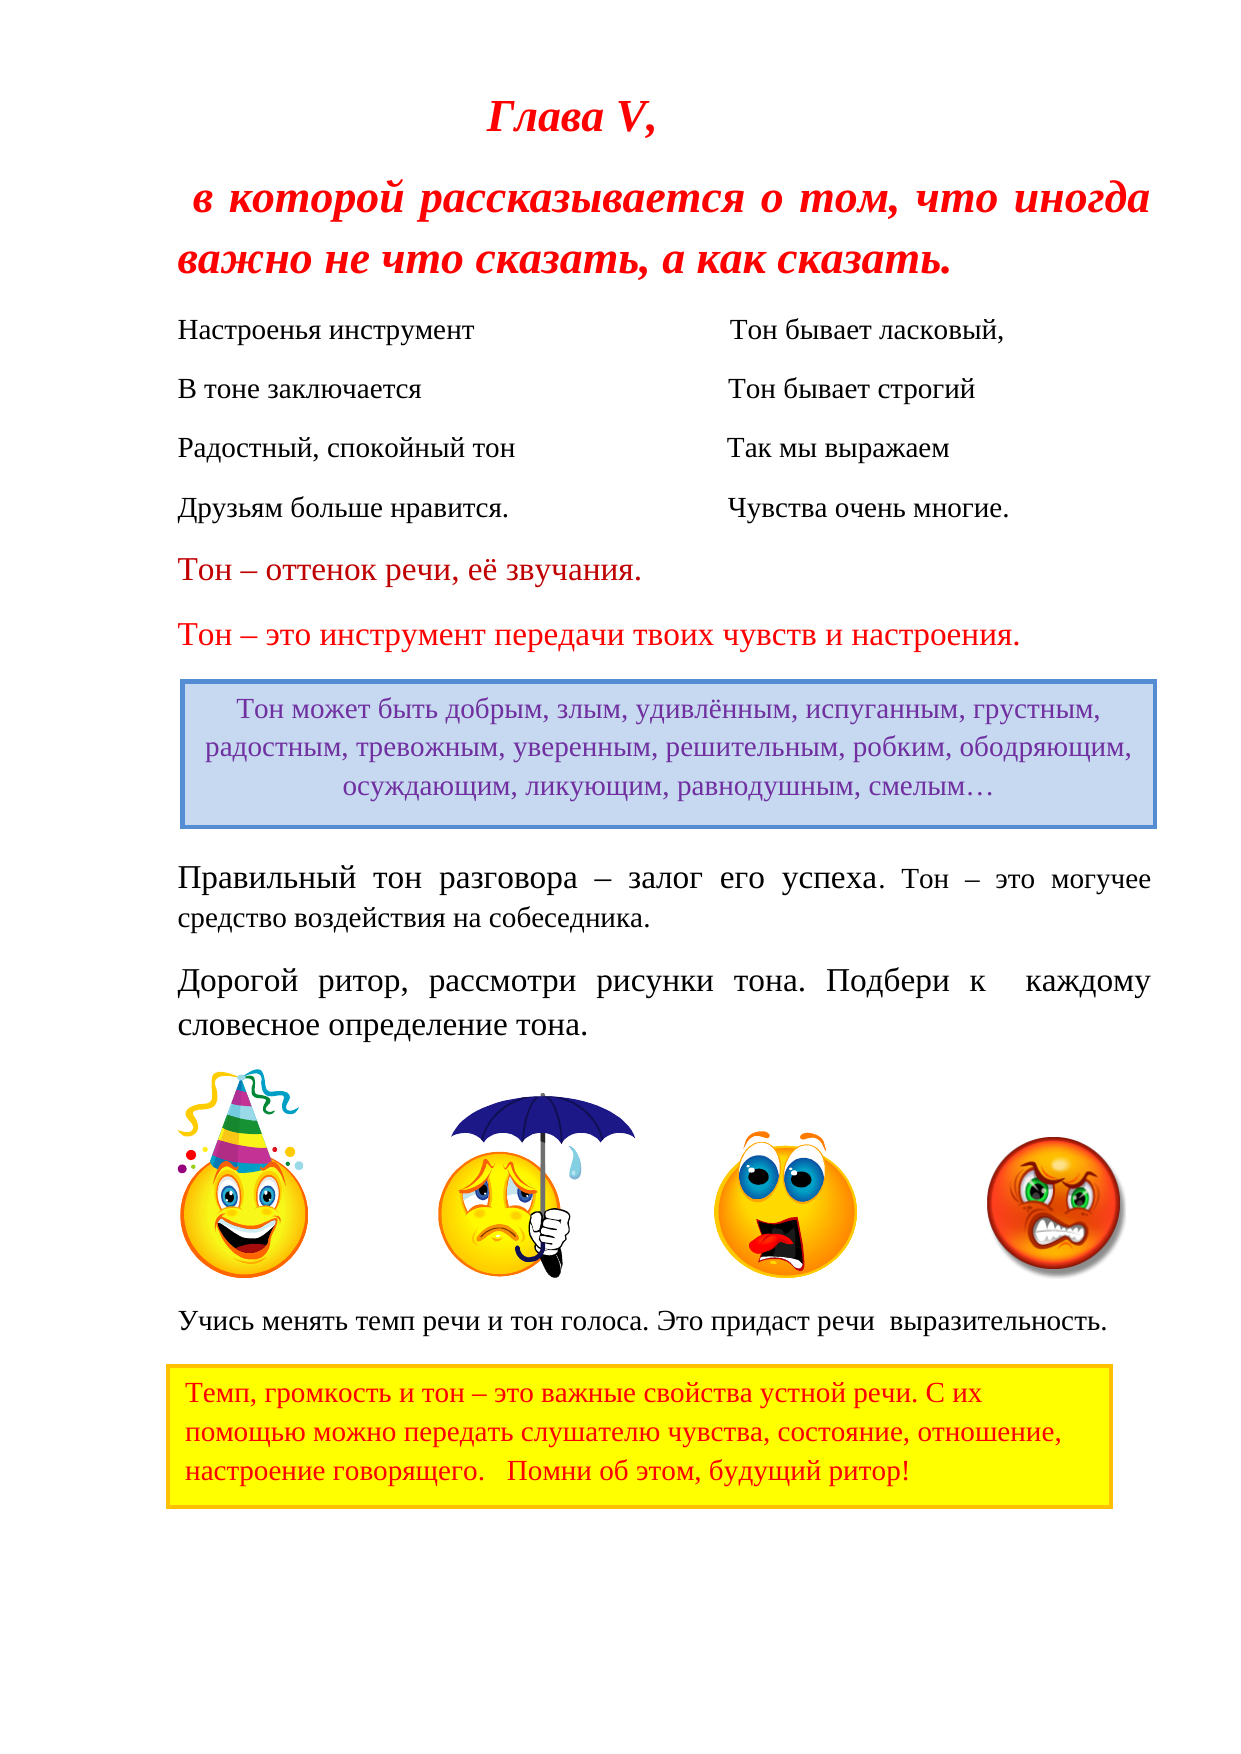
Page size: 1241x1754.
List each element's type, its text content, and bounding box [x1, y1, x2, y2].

text Друзьям больше нравится. Чувства очень многие. [177, 490, 1152, 523]
text Дорогой ритор, рассмотри рисунки тона. Подбери к каждому словесное определение тона. [177, 960, 1152, 1042]
text в которой рассказывается о том, что иногда важно не что сказать, а как сказать. [177, 170, 1152, 283]
text Глава V, [177, 89, 1152, 141]
text Тон – оттенок речи, её звучания. [177, 549, 1152, 588]
text Учись менять темп речи и тон голоса. Это придаст речи выразительность. [177, 1303, 1152, 1337]
text В тоне заключается Тон бывает строгий [177, 371, 1152, 405]
text Тон – это инструмент передачи твоих чувств и настроения. [177, 614, 1152, 653]
picture [981, 1134, 1127, 1279]
text Радостный, спокойный тон Так мы выражаем [177, 431, 1152, 464]
text Правильный тон разговора – залог его успеха. Тон – это могучее средство воздействия на собеседника. [177, 857, 1152, 934]
text Настроенья инструмент Тон бывает ласковый, [177, 312, 1152, 345]
